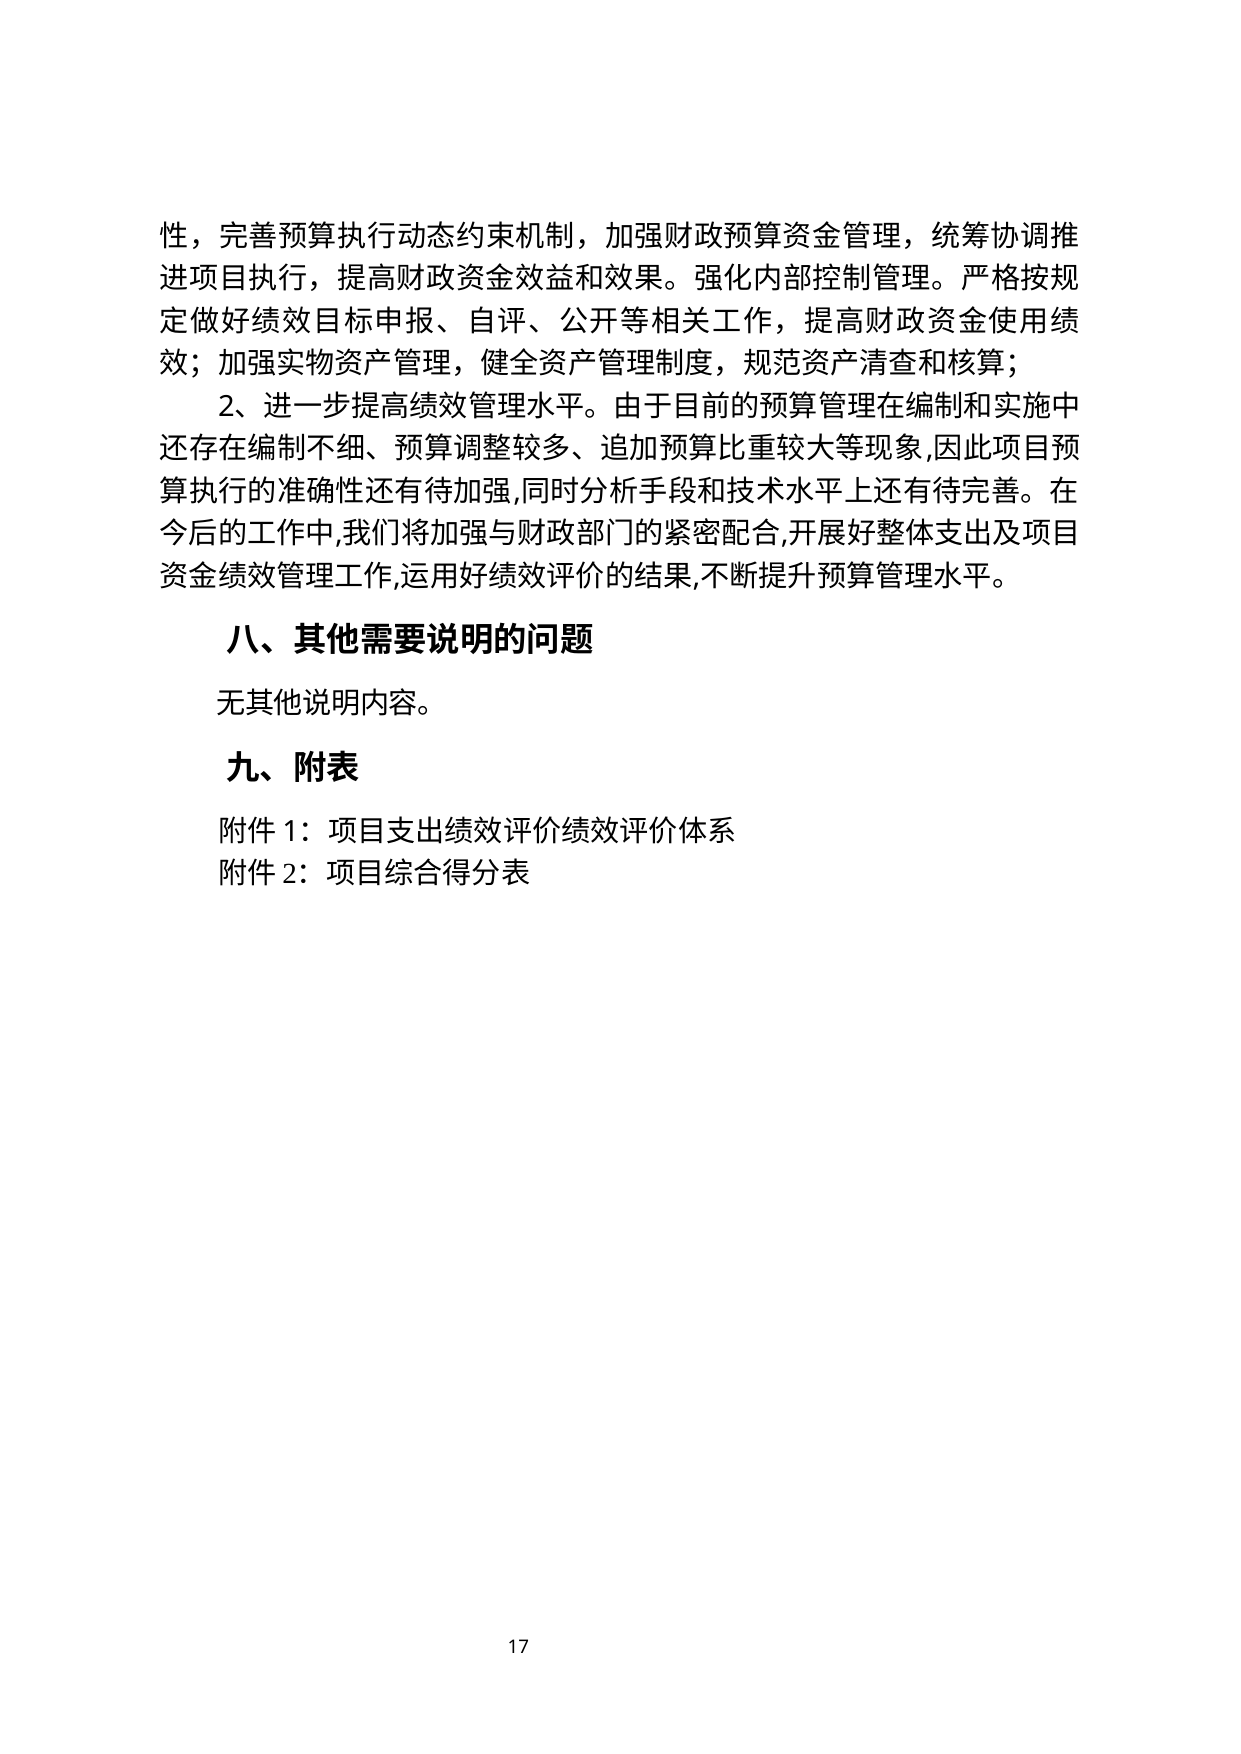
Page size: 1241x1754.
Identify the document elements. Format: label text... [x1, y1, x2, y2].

text 无其他说明内容。 [159, 680, 1081, 722]
subtitle 八、其他需要说明的问题 [159, 595, 1081, 680]
text 附件1：项目支出绩效评价绩效评价体系 [159, 807, 1081, 850]
list 2、进一步提高绩效管理水平。由于目前的预算管理在编制和实施中还存在编制不细、预算调整较多、追加预算比重较大等现象,因此项目预算执行的准确性还有待加强,同时分析手段和技术水平上还有待完善。在今后的工作中,我们将加强与财政部门的紧密配合,开展好整体支出及项目资金绩效管理工作,运用好绩效评价的结果,不断提升预算管理水平。 [159, 382, 1081, 595]
text 附件2：项目综合得分表 [159, 850, 1081, 892]
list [159, 212, 1081, 382]
subtitle 九、附表 [159, 722, 1081, 807]
